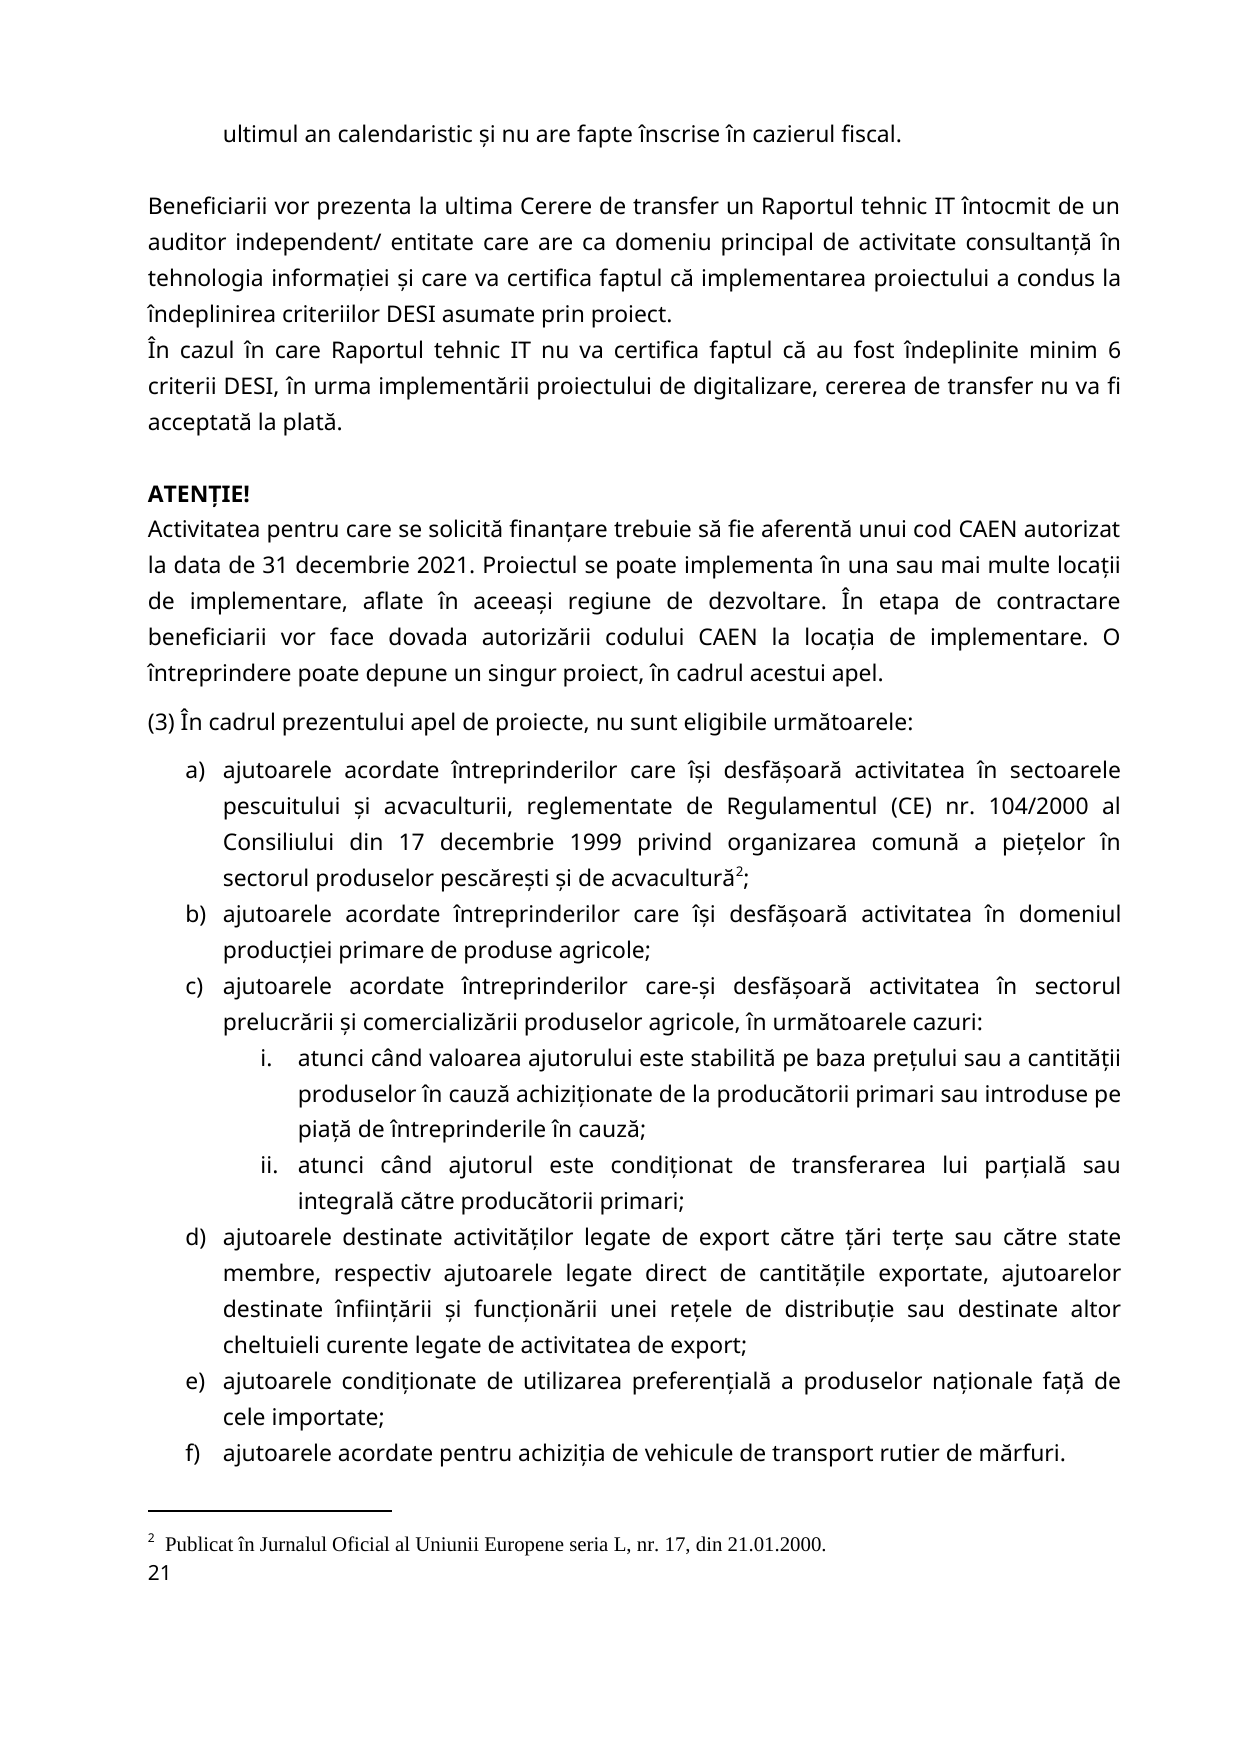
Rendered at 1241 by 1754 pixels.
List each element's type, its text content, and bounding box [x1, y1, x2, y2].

list ajutoarele acordate întreprinderilor care își desfășoară activitatea în sectoarele pescuitului și acvaculturii, reglementate de Regulamentul (CE) nr. 104/2000 al Consiliului din 17 decembrie 1999 privind organizarea comună a piețelor în sectorul produselor pescărești și de acvacultură; [185, 754, 1122, 893]
text ATENȚIE! [148, 477, 1122, 509]
list ajutoarele acordate întreprinderilor care își desfășoară activitatea în domeniul producției primare de produse agricole; [185, 898, 1122, 965]
text În cazul în care Raportul tehnic IT nu va certifica faptul că au fost îndeplinite minim 6 criterii DESI, în urma implementării proiectului de digitalizare, cererea de transfer nu va fi acceptată la plată. [148, 334, 1122, 437]
list ajutoarele condiționate de utilizarea preferențială a produselor naționale față de cele importate; [185, 1365, 1122, 1432]
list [185, 118, 1122, 149]
list ajutoarele destinate activităților legate de export către țări terțe sau către state membre, respectiv ajutoarele legate direct de cantitățile exportate, ajutoarelor destinate înființării și funcționării unei rețele de distribuție sau destinate altor cheltuieli curente legate de activitatea de export; [185, 1221, 1122, 1360]
text Activitatea pentru care se solicită finanțare trebuie să fie aferentă unui cod CAEN autorizat la data de 31 decembrie 2021. Proiectul se poate implementa în una sau mai multe locații de implementare, aflate în aceeași regiune de dezvoltare. În etapa de contractare beneficiarii vor face dovada autorizării codului CAEN la locația de implementare. O întreprindere poate depune un singur proiect, în cadrul acestui apel. [148, 513, 1122, 688]
list atunci când valoarea ajutorului este stabilită pe baza prețului sau a cantității produselor în cauză achiziționate de la producătorii primari sau introduse pe piață de întreprinderile în cauză; [260, 1042, 1122, 1145]
text Beneficiarii vor prezenta la ultima Cerere de transfer un Raportul tehnic IT întocmit de un auditor independent/ entitate care are ca domeniu principal de activitate consultanță în tehnologia informației și care va certifica faptul că implementarea proiectului a condus la îndeplinirea criteriilor DESI asumate prin proiect. [148, 190, 1122, 329]
list ajutoarele acordate pentru achiziția de vehicule de transport rutier de mărfuri. [185, 1437, 1122, 1468]
list ajutoarele acordate întreprinderilor care-și desfășoară activitatea în sectorul prelucrării și comercializării produselor agricole, în următoarele cazuri: [185, 970, 1122, 1037]
text (3) În cadrul prezentului apel de proiecte, nu sunt eligibile următoarele: [148, 706, 1122, 737]
list atunci când ajutorul este condiționat de transferarea lui parțială sau integrală către producătorii primari; [260, 1149, 1122, 1217]
